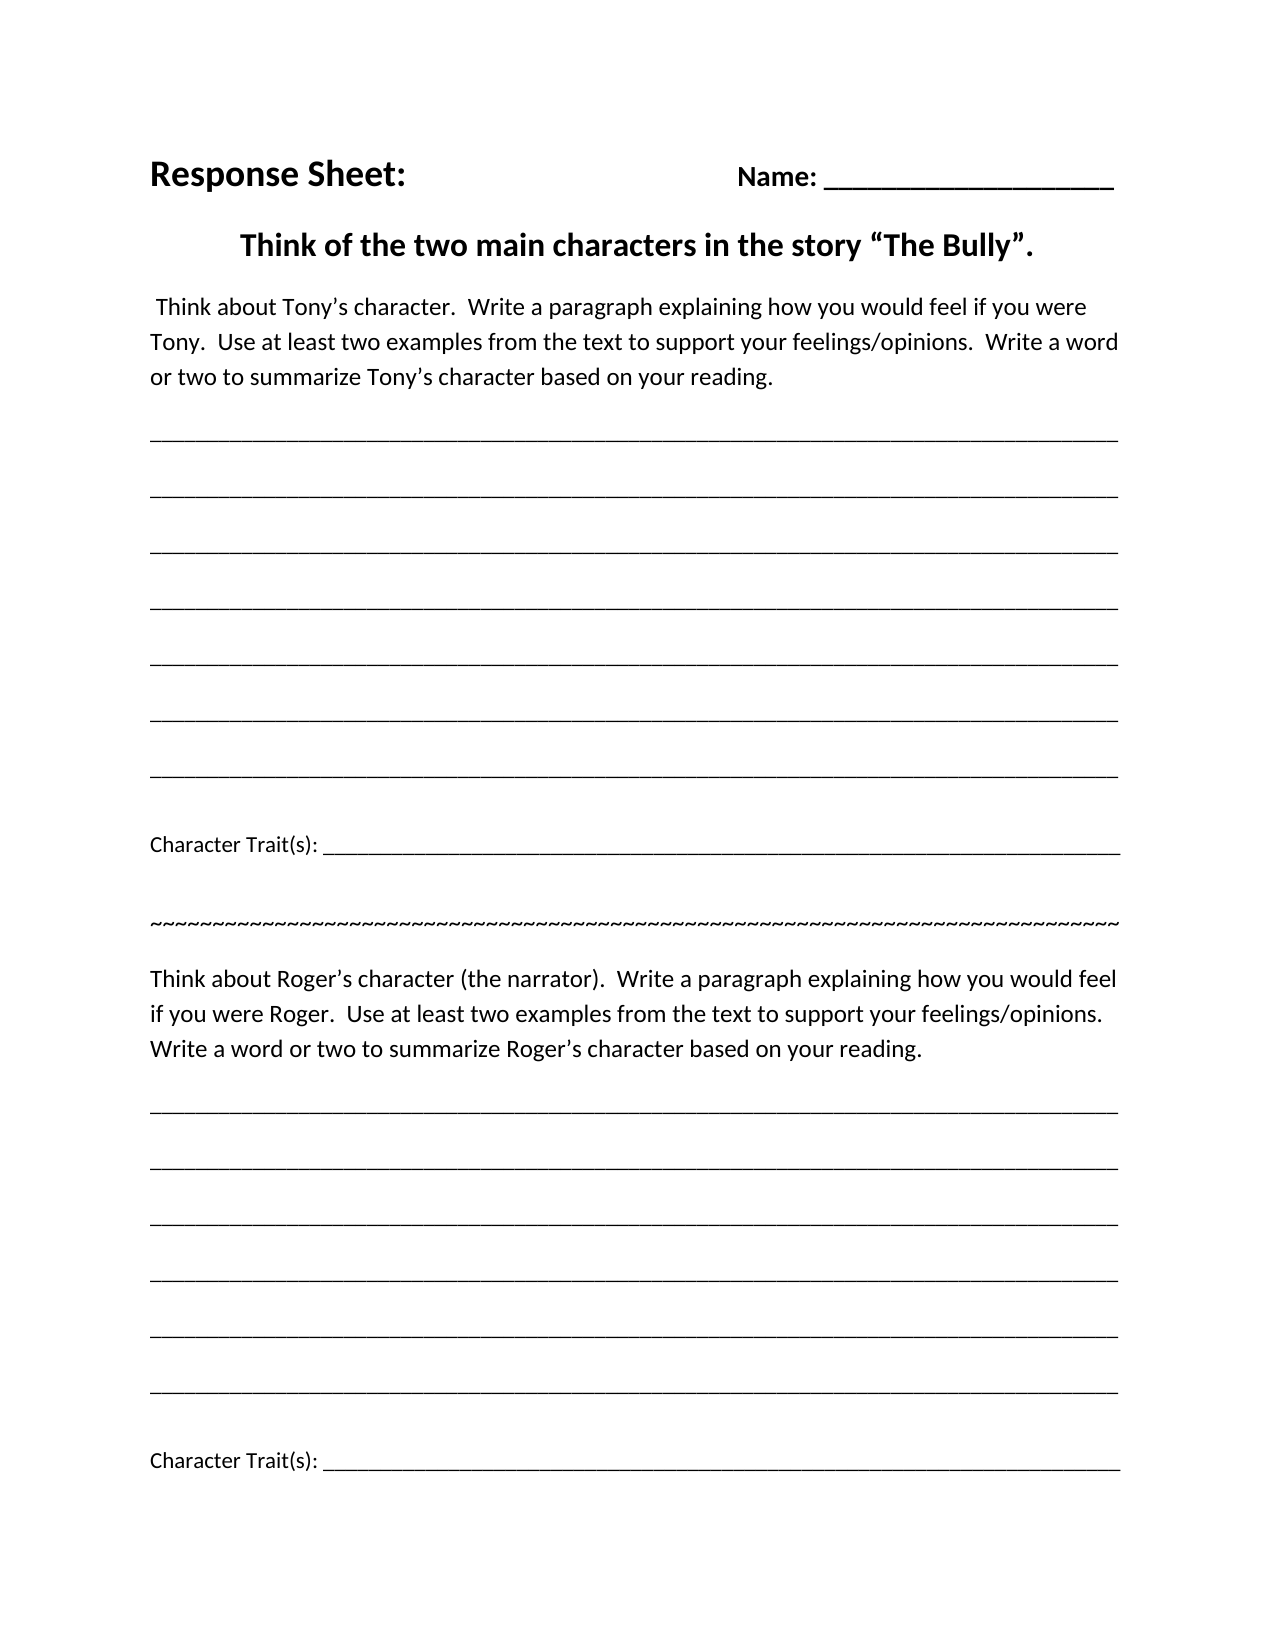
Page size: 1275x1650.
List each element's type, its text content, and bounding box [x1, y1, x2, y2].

text Think of the two main characters in the story “The Bully”. [150, 223, 1125, 264]
text ~~~~~~~~~~~~~~~~~~~~~~~~~~~~~~~~~~~~~~~~~~~~~~~~~~~~~~~~~~~~~~~~~~~~~~~~~~~~~~ [150, 907, 1125, 937]
text Character Trait(s): ______________________________________________________________________ [150, 1446, 1125, 1474]
text Character Trait(s): ______________________________________________________________________ [150, 830, 1125, 858]
text ___________________________________________________________________________________________________________________________________________________________________________________________________________________________________________________________________________________________________________________________________________________________________________________________________________________________________________________________________________________________________________________________________________________________________________________________________________________ [150, 417, 1125, 781]
text Think about Roger’s character (the narrator). Write a paragraph explaining how you would feel if you were Roger. Use at least two examples from the text to support your feelings/opinions. Write a word or two to summarize Roger’s character based on your reading. [150, 963, 1125, 1063]
text ______________________________________________________________________________________________________________________________________________________________________________________________________________________________________________________________________________________________________________________________________________________________________________________________________________________________________________________________________________________________________________________________ [150, 1089, 1125, 1397]
text Think about Tony’s character. Write a paragraph explaining how you would feel if you were Tony. Use at least two examples from the text to support your feelings/opinions. Write a word or two to summarize Tony’s character based on your reading. [150, 291, 1125, 392]
text Response Sheet: Name: ____________________ [150, 150, 1125, 196]
